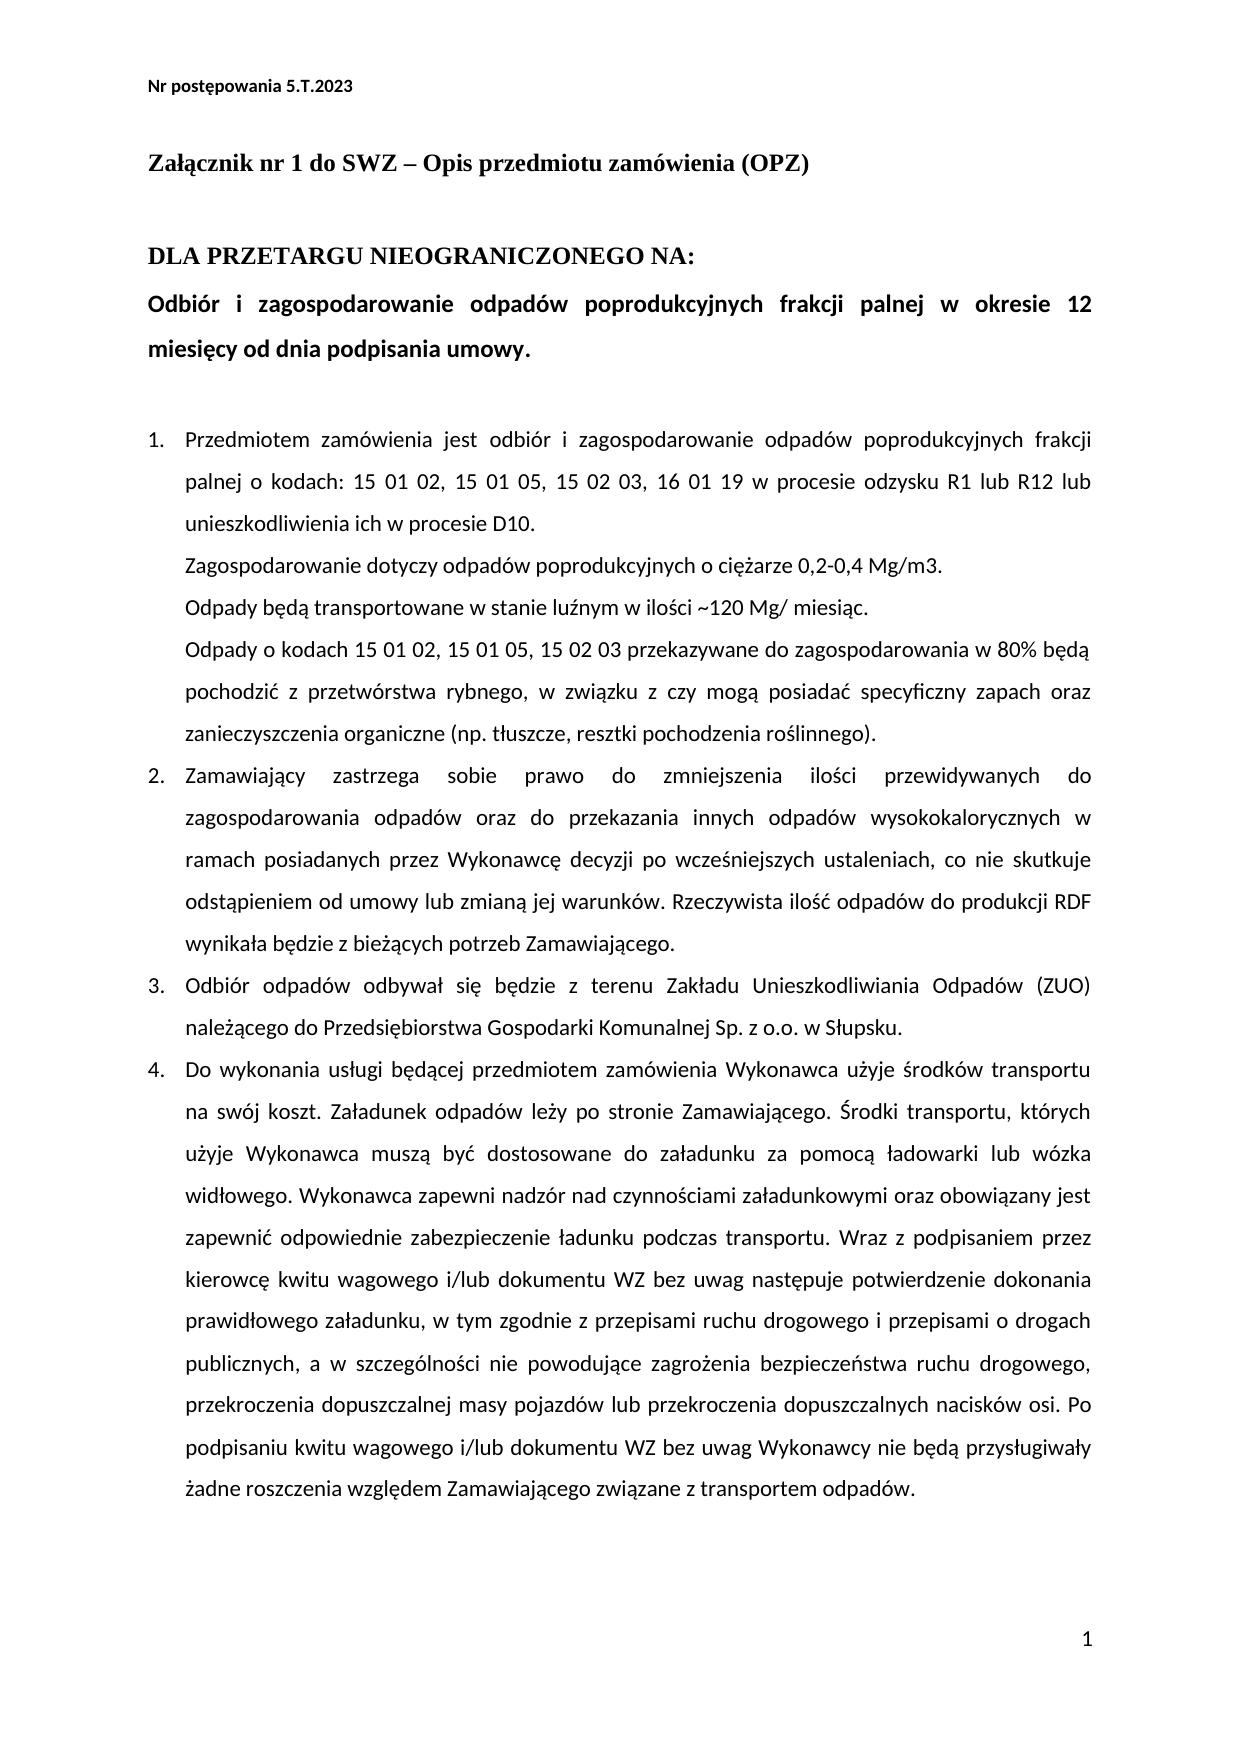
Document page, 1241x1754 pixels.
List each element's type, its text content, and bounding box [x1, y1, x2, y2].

text Załącznik nr 1 do SWZ – Opis przedmiotu zamówienia (OPZ) [148, 148, 1093, 176]
text Odpady o kodach 15 01 02, 15 01 05, 15 02 03 przekazywane do zagospodarowania w 80% będą pochodzić z przetwórstwa rybnego, w związku z czy mogą posiadać specyficzny zapach oraz zanieczyszczenia organiczne (np. tłuszcze, resztki pochodzenia roślinnego). [185, 635, 1093, 747]
text Zagospodarowanie dotyczy odpadów poprodukcyjnych o ciężarze 0,2-0,4 Mg/m3. [185, 551, 1093, 579]
text DLA PRZETARGU NIEOGRANICZONEGO NA: [148, 241, 1093, 270]
list Przedmiotem zamówienia jest odbiór i zagospodarowanie odpadów poprodukcyjnych frakcji palnej o kodach: 15 01 02, 15 01 05, 15 02 03, 16 01 19 w procesie odzysku R1 lub R12 lub unieszkodliwienia ich w procesie D10. [147, 425, 1093, 537]
text Odpady będą transportowane w stanie luźnym w ilości ~120 Mg/ miesiąc. [185, 593, 1093, 621]
list Odbiór odpadów odbywał się będzie z terenu Zakładu Unieszkodliwiania Odpadów (ZUO) należącego do Przedsiębiorstwa Gospodarki Komunalnej Sp. z o.o. w Słupsku. [148, 971, 1093, 1041]
list Zamawiający zastrzega sobie prawo do zmniejszenia ilości przewidywanych do zagospodarowania odpadów oraz do przekazania innych odpadów wysokokalorycznych w ramach posiadanych przez Wykonawcę decyzji po wcześniejszych ustaleniach, co nie skutkuje odstąpieniem od umowy lub zmianą jej warunków. Rzeczywista ilość odpadów do produkcji RDF wynikała będzie z bieżących potrzeb Zamawiającego. [148, 761, 1093, 957]
list Do wykonania usługi będącej przedmiotem zamówienia Wykonawca użyje środków transportu na swój koszt. Załadunek odpadów leży po stronie Zamawiającego. Środki transportu, których użyje Wykonawca muszą być dostosowane do załadunku za pomocą ładowarki lub wózka widłowego. Wykonawca zapewni nadzór nad czynnościami załadunkowymi oraz obowiązany jest zapewnić odpowiednie zabezpieczenie ładunku podczas transportu. Wraz z podpisaniem przez kierowcę kwitu wagowego i/lub dokumentu WZ bez uwag następuje potwierdzenie dokonania prawidłowego załadunku, w tym zgodnie z przepisami ruchu drogowego i przepisami o drogach publicznych, a w szczególności nie powodujące zagrożenia bezpieczeństwa ruchu drogowego, przekroczenia dopuszczalnej masy pojazdów lub przekroczenia dopuszczalnych nacisków osi. Po podpisaniu kwitu wagowego i/lub dokumentu WZ bez uwag Wykonawcy nie będą przysługiwały żadne roszczenia względem Zamawiającego związane z transportem odpadów. [148, 1055, 1093, 1503]
text Odbiór i zagospodarowanie odpadów poprodukcyjnych frakcji palnej w okresie 12 miesięcy od dnia podpisania umowy. [148, 288, 1093, 364]
